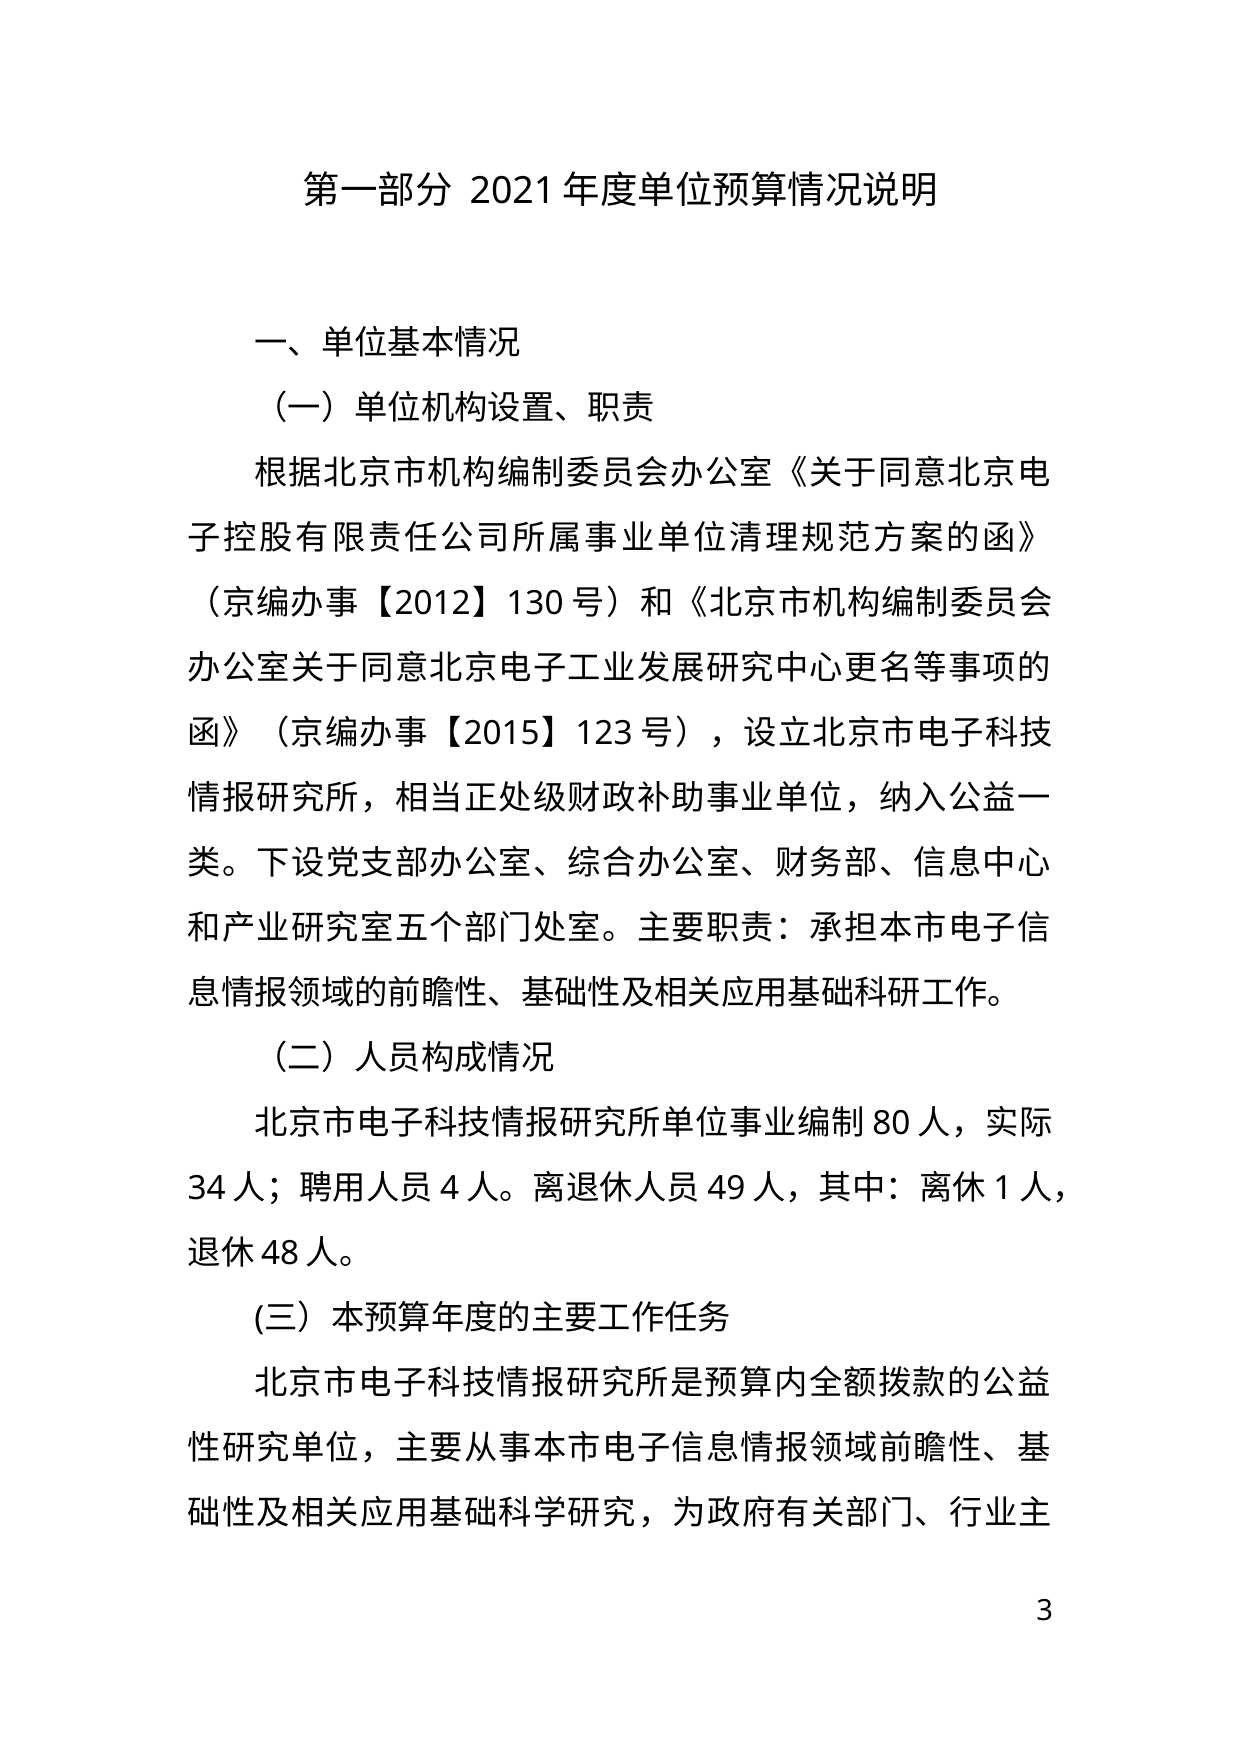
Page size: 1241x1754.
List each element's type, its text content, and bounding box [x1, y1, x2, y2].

text 根据北京市机构编制委员会办公室《关于同意北京电子控股有限责任公司所属事业单位清理规范方案的函》（京编办事【2012】130号）和《北京市机构编制委员会办公室关于同意北京电子工业发展研究中心更名等事项的函》（京编办事【2015】123号），设立北京市电子科技情报研究所，相当正处级财政补助事业单位，纳入公益一类。下设党支部办公室、综合办公室、财务部、信息中心和产业研究室五个部门处室。主要职责：承担本市电子信息情报领域的前瞻性、基础性及相关应用基础科研工作。 [187, 437, 1053, 1022]
text （二）人员构成情况 [187, 1022, 1053, 1087]
text （一）单位机构设置、职责 [187, 372, 1053, 437]
text 第一部分 2021年度单位预算情况说明 [187, 155, 1053, 220]
text (三）本预算年度的主要工作任务 [187, 1282, 1053, 1347]
text 北京市电子科技情报研究所单位事业编制80人，实际34人；聘用人员4人。离退休人员49人，其中：离休1人，退休48人。 [187, 1087, 1053, 1282]
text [187, 1347, 1053, 1542]
text 一、单位基本情况 [187, 307, 1053, 372]
